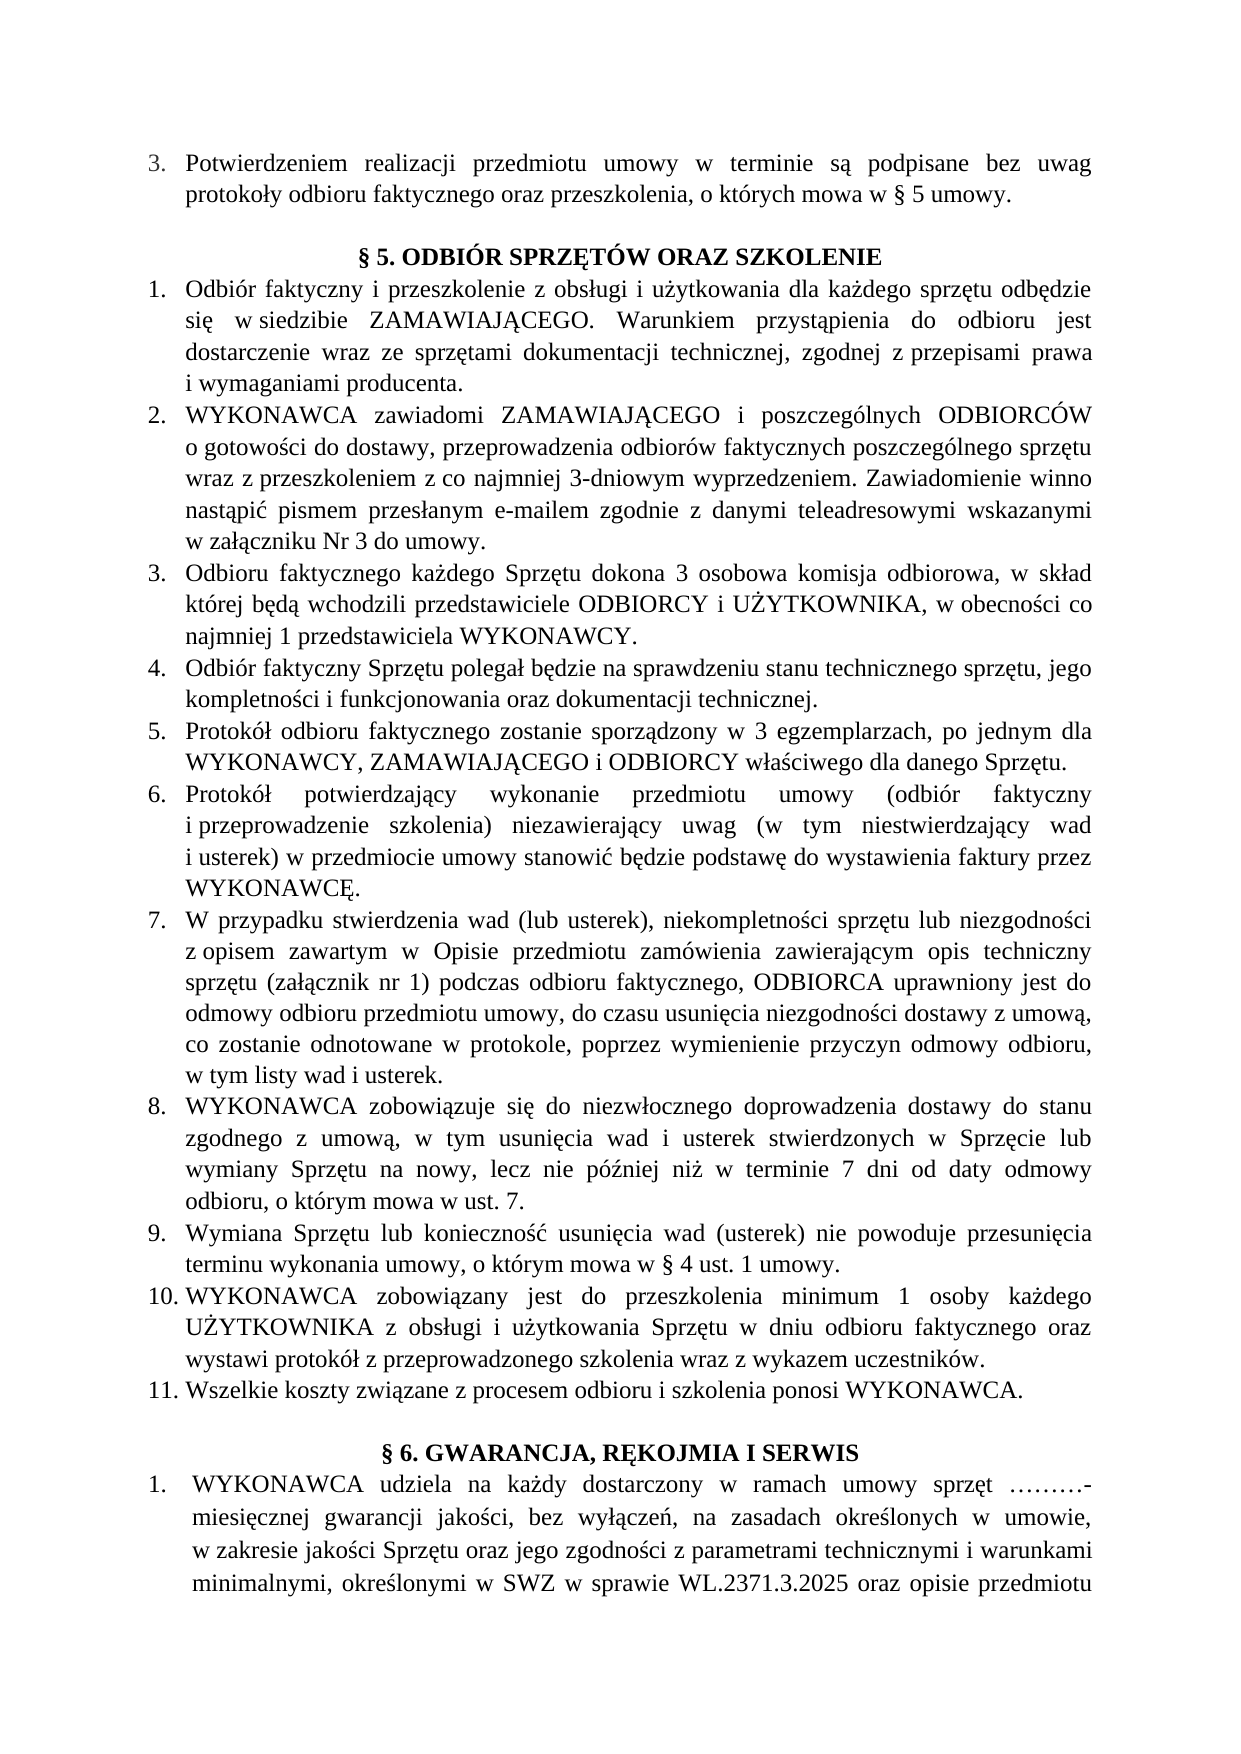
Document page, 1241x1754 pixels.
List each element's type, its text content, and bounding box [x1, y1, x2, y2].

list WYKONAWCA zobowiązuje się do niezwłocznego doprowadzenia dostawy do stanu zgodnego z umową, w tym usunięcia wad i usterek stwierdzonych w Sprzęcie lub wymiany Sprzętu na nowy, lecz nie później niż w terminie 7 dni od daty odmowy odbioru, o którym mowa w ust. 7. [148, 1091, 1093, 1215]
list Potwierdzeniem realizacji przedmiotu umowy w terminie są podpisane bez uwag protokoły odbioru faktycznego oraz przeszkolenia, o których mowa w § 5 umowy. [148, 148, 1093, 208]
list Wymiana Sprzętu lub konieczność usunięcia wad (usterek) nie powoduje przesunięcia terminu wykonania umowy, o którym mowa w § 4 ust. 1 umowy. [148, 1218, 1093, 1278]
list Protokół odbioru faktycznego zostanie sporządzony w 3 egzemplarzach, po jednym dla WYKONAWCY, ZAMAWIAJĄCEGO i ODBIORCY właściwego dla danego Sprzętu. [148, 716, 1093, 776]
list Wszelkie koszty związane z procesem odbioru i szkolenia ponosi WYKONAWCA. [148, 1375, 1093, 1404]
list Odbiór faktyczny Sprzętu polegał będzie na sprawdzeniu stanu technicznego sprzętu, jego kompletności i funkcjonowania oraz dokumentacji technicznej. [148, 653, 1093, 713]
list WYKONAWCA zobowiązany jest do przeszkolenia minimum 1 osoby każdego UŻYTKOWNIKA z obsługi i użytkowania Sprzętu w dniu odbioru faktycznego oraz wystawi protokół z przeprowadzonego szkolenia wraz z wykazem uczestników. [148, 1281, 1093, 1373]
list Protokół potwierdzający wykonanie przedmiotu umowy (odbiór faktyczny i przeprowadzenie szkolenia) niezawierający uwag (w tym niestwierdzający wad i usterek) w przedmiocie umowy stanowić będzie podstawę do wystawienia faktury przez WYKONAWCĘ. [148, 779, 1093, 902]
text § 5. ODBIÓR SPRZĘTÓW ORAZ SZKOLENIE [148, 242, 1093, 271]
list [148, 1469, 1093, 1597]
list Odbioru faktycznego każdego Sprzętu dokona 3 osobowa komisja odbiorowa, w skład której będą wchodzili przedstawiciele ODBIORCY i UŻYTKOWNIKA, w obecności co najmniej 1 przedstawiciela WYKONAWCY. [148, 558, 1093, 650]
list WYKONAWCA zawiadomi ZAMAWIAJĄCEGO i poszczególnych ODBIORCÓW o gotowości do dostawy, przeprowadzenia odbiorów faktycznych poszczególnego sprzętu wraz z przeszkoleniem z co najmniej 3-dniowym wyprzedzeniem. Zawiadomienie winno nastąpić pismem przesłanym e-mailem zgodnie z danymi teleadresowymi wskazanymi w załączniku Nr 3 do umowy. [148, 400, 1093, 555]
text § 6. GWARANCJA, RĘKOJMIA I SERWIS [148, 1438, 1093, 1466]
list W przypadku stwierdzenia wad (lub usterek), niekompletności sprzętu lub niezgodności z opisem zawartym w Opisie przedmiotu zamówienia zawierającym opis techniczny sprzętu (załącznik nr 1) podczas odbioru faktycznego, ODBIORCA uprawniony jest do odmowy odbioru przedmiotu umowy, do czasu usunięcia niezgodności dostawy z umową, co zostanie odnotowane w protokole, poprzez wymienienie przyczyn odmowy odbioru, w tym listy wad i usterek. [148, 905, 1093, 1089]
list Odbiór faktyczny i przeszkolenie z obsługi i użytkowania dla każdego sprzętu odbędzie się w siedzibie ZAMAWIAJĄCEGO. Warunkiem przystąpienia do odbioru jest dostarczenie wraz ze sprzętami dokumentacji technicznej, zgodnej z przepisami prawa i wymaganiami producenta. [148, 274, 1093, 397]
